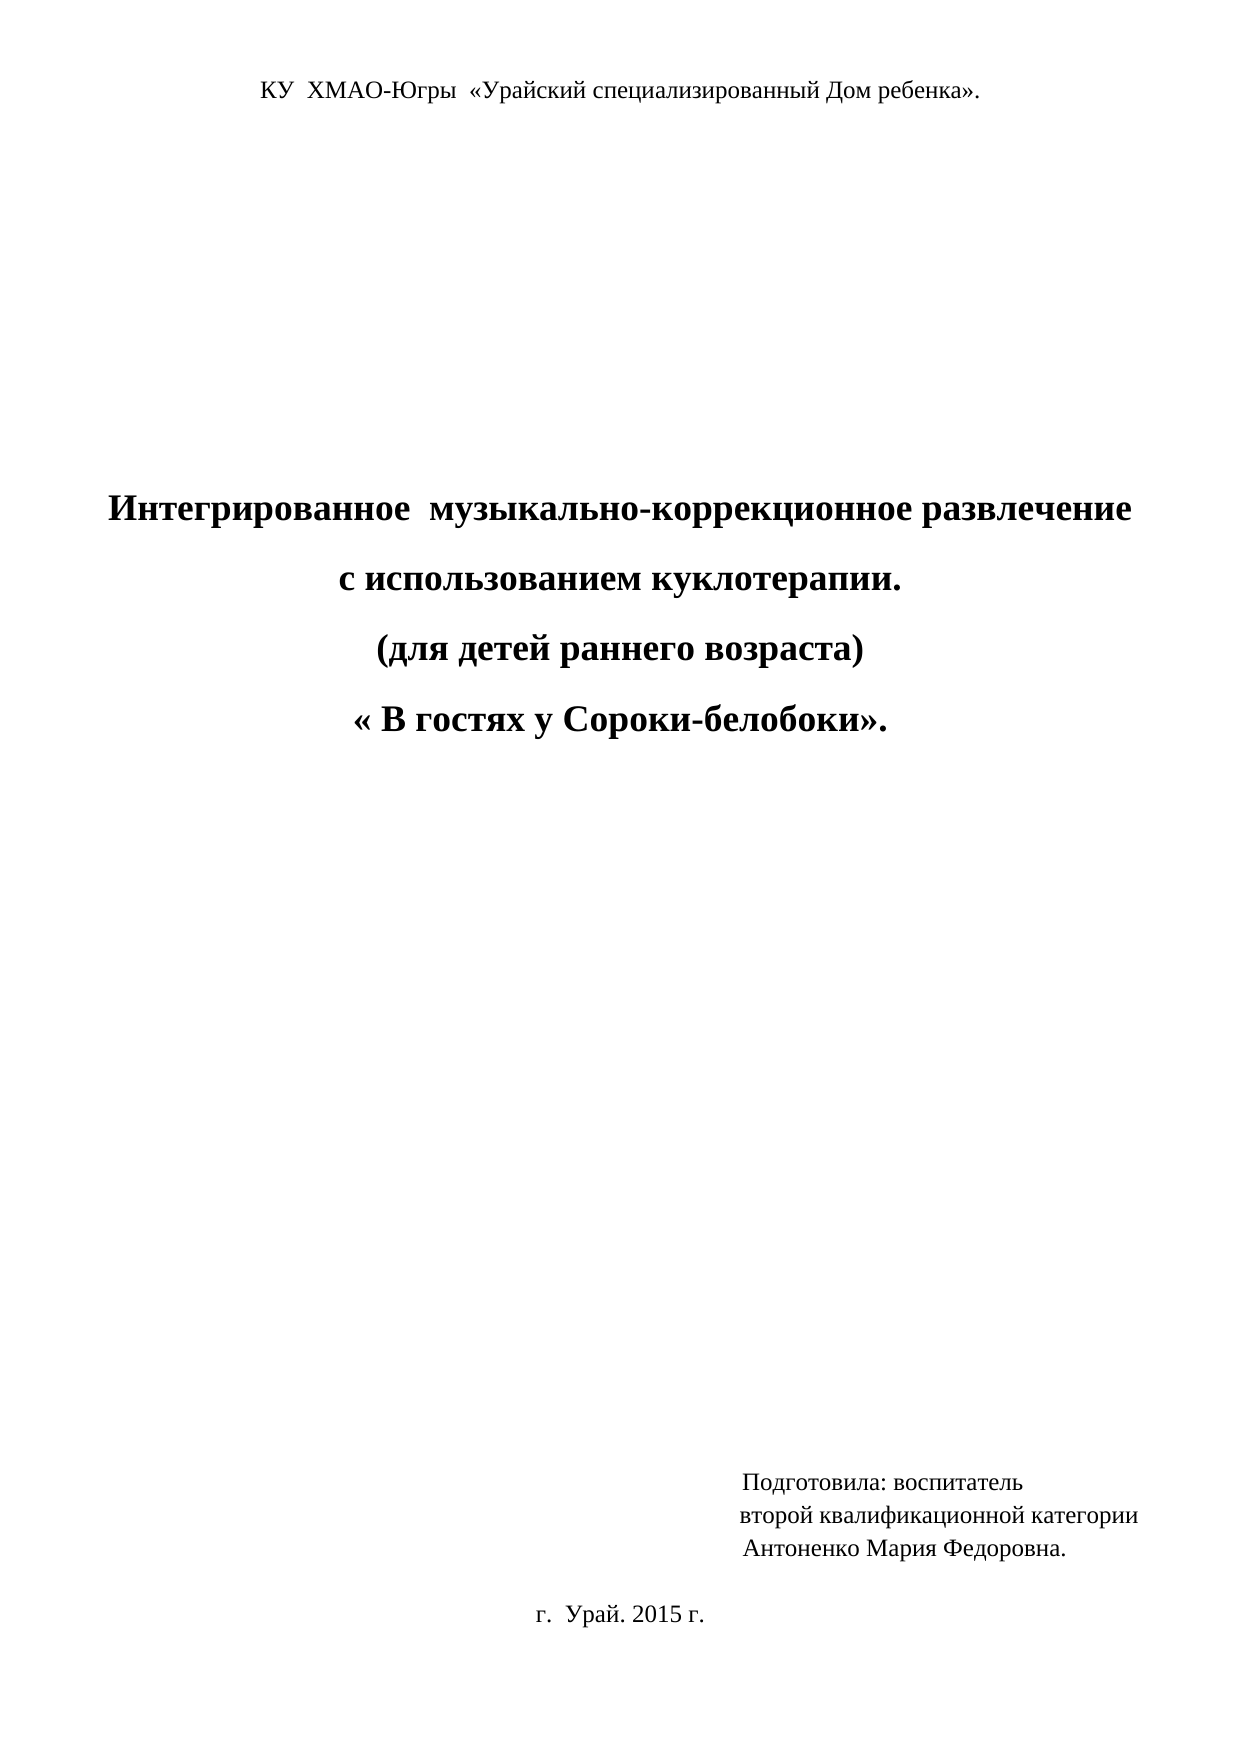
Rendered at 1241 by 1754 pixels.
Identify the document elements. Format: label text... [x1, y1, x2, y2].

text Подготовила: воспитатель [75, 1467, 1165, 1496]
text Интегрированное музыкально-коррекционное развлечение [75, 485, 1165, 528]
text второй квалификационной категории [75, 1500, 1165, 1528]
text (для детей раннего возраста) [75, 626, 1165, 669]
text « В гостях у Сороки-белобоки». [75, 696, 1165, 739]
text г. Урай. 2015 г. [75, 1599, 1165, 1628]
text с использованием куклотерапии. [75, 555, 1165, 598]
text Антоненко Мария Федоровна. [75, 1533, 1165, 1562]
text КУ ХМАО-Югры «Урайский специализированный Дом ребенка». [75, 75, 1165, 104]
